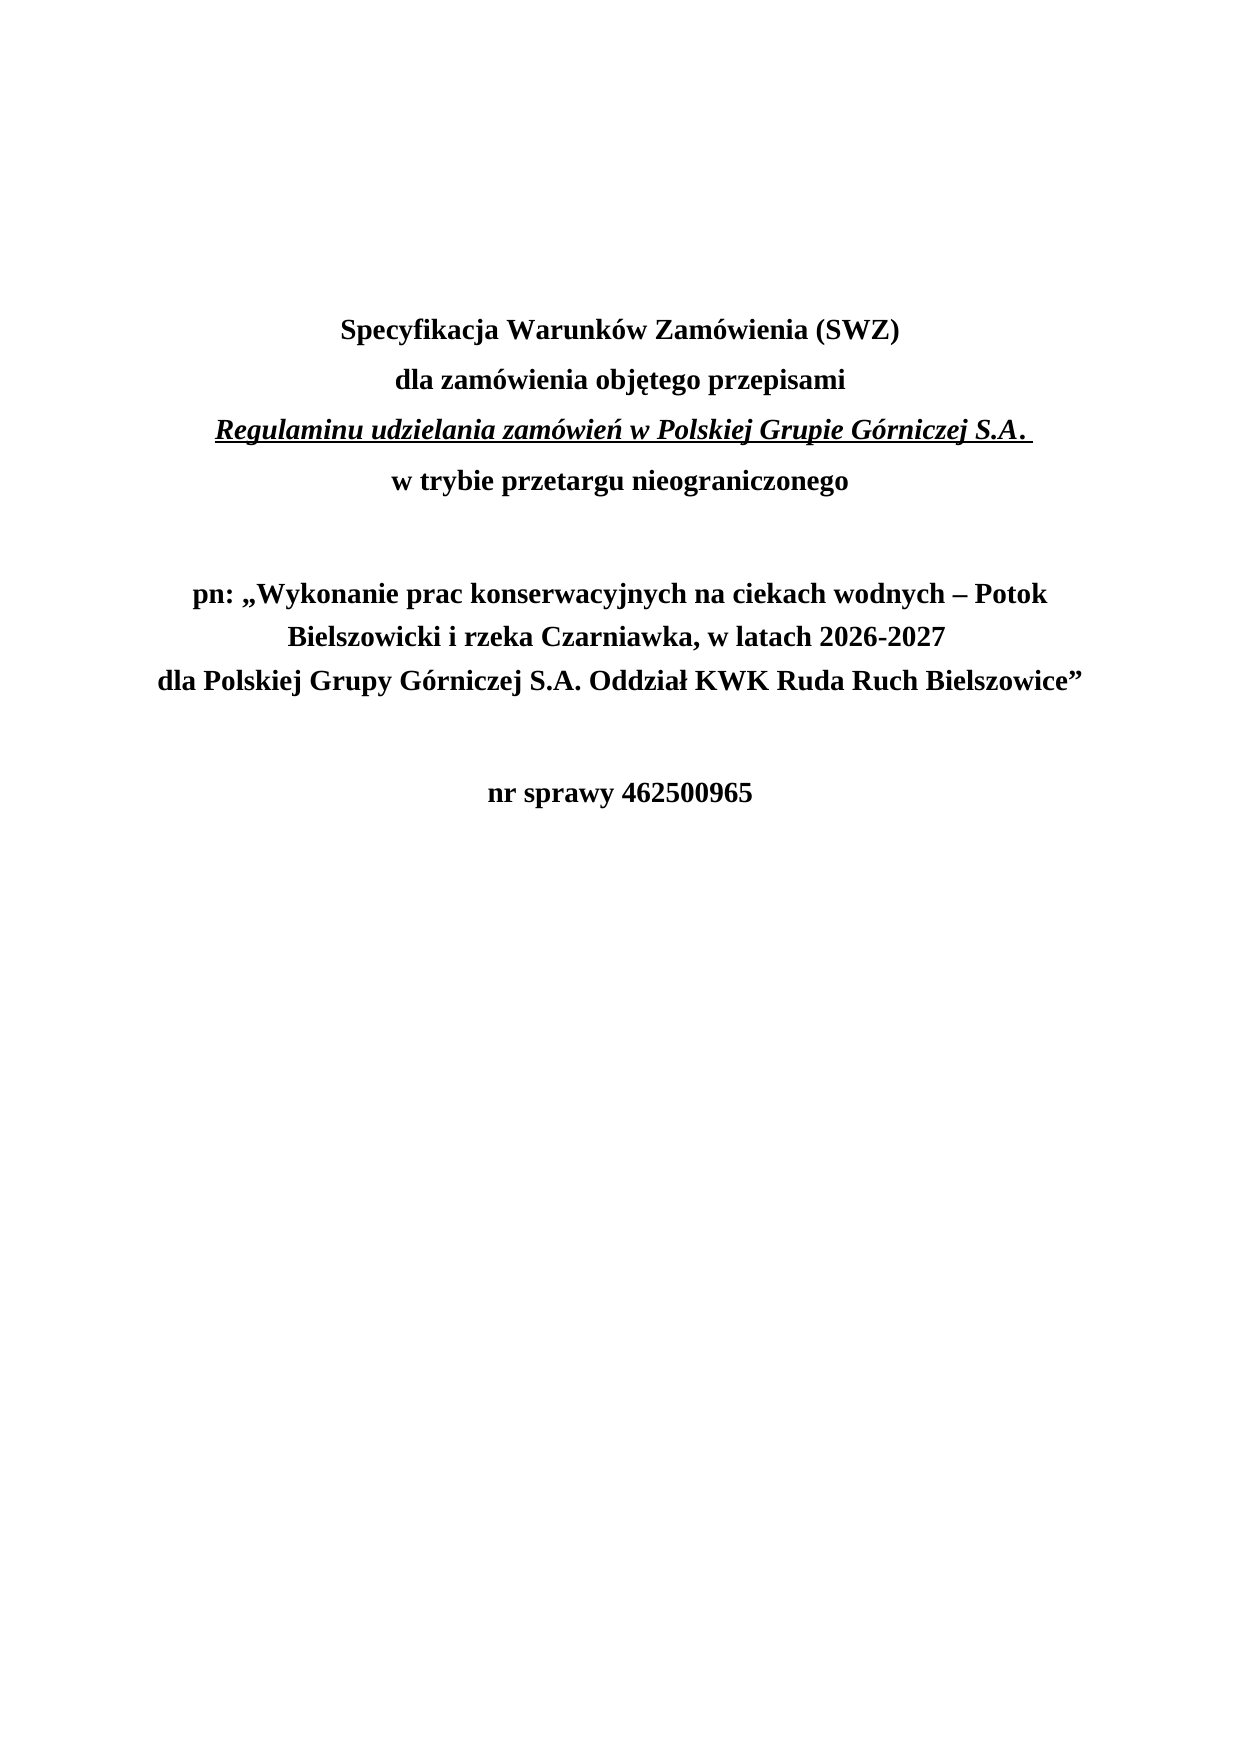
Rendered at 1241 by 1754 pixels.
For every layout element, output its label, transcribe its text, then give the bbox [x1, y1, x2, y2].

text w trybie przetargu nieograniczonego [148, 463, 1093, 496]
text nr sprawy 462500965 [148, 775, 1093, 809]
text dla zamówienia objętego przepisami [148, 362, 1093, 396]
text pn: „Wykonanie prac konserwacyjnych na ciekach wodnych – Potok Bielszowicki i rzeka Czarniawka, w latach 2026-2027 dla Polskiej Grupy Górniczej S.A. Oddział KWK Ruda Ruch Bielszowice” [148, 576, 1093, 697]
text Specyfikacja Warunków Zamówienia (SWZ) [148, 312, 1093, 345]
text Regulaminu udzielania zamówień w Polskiej Grupie Górniczej S.A. [148, 412, 1093, 446]
